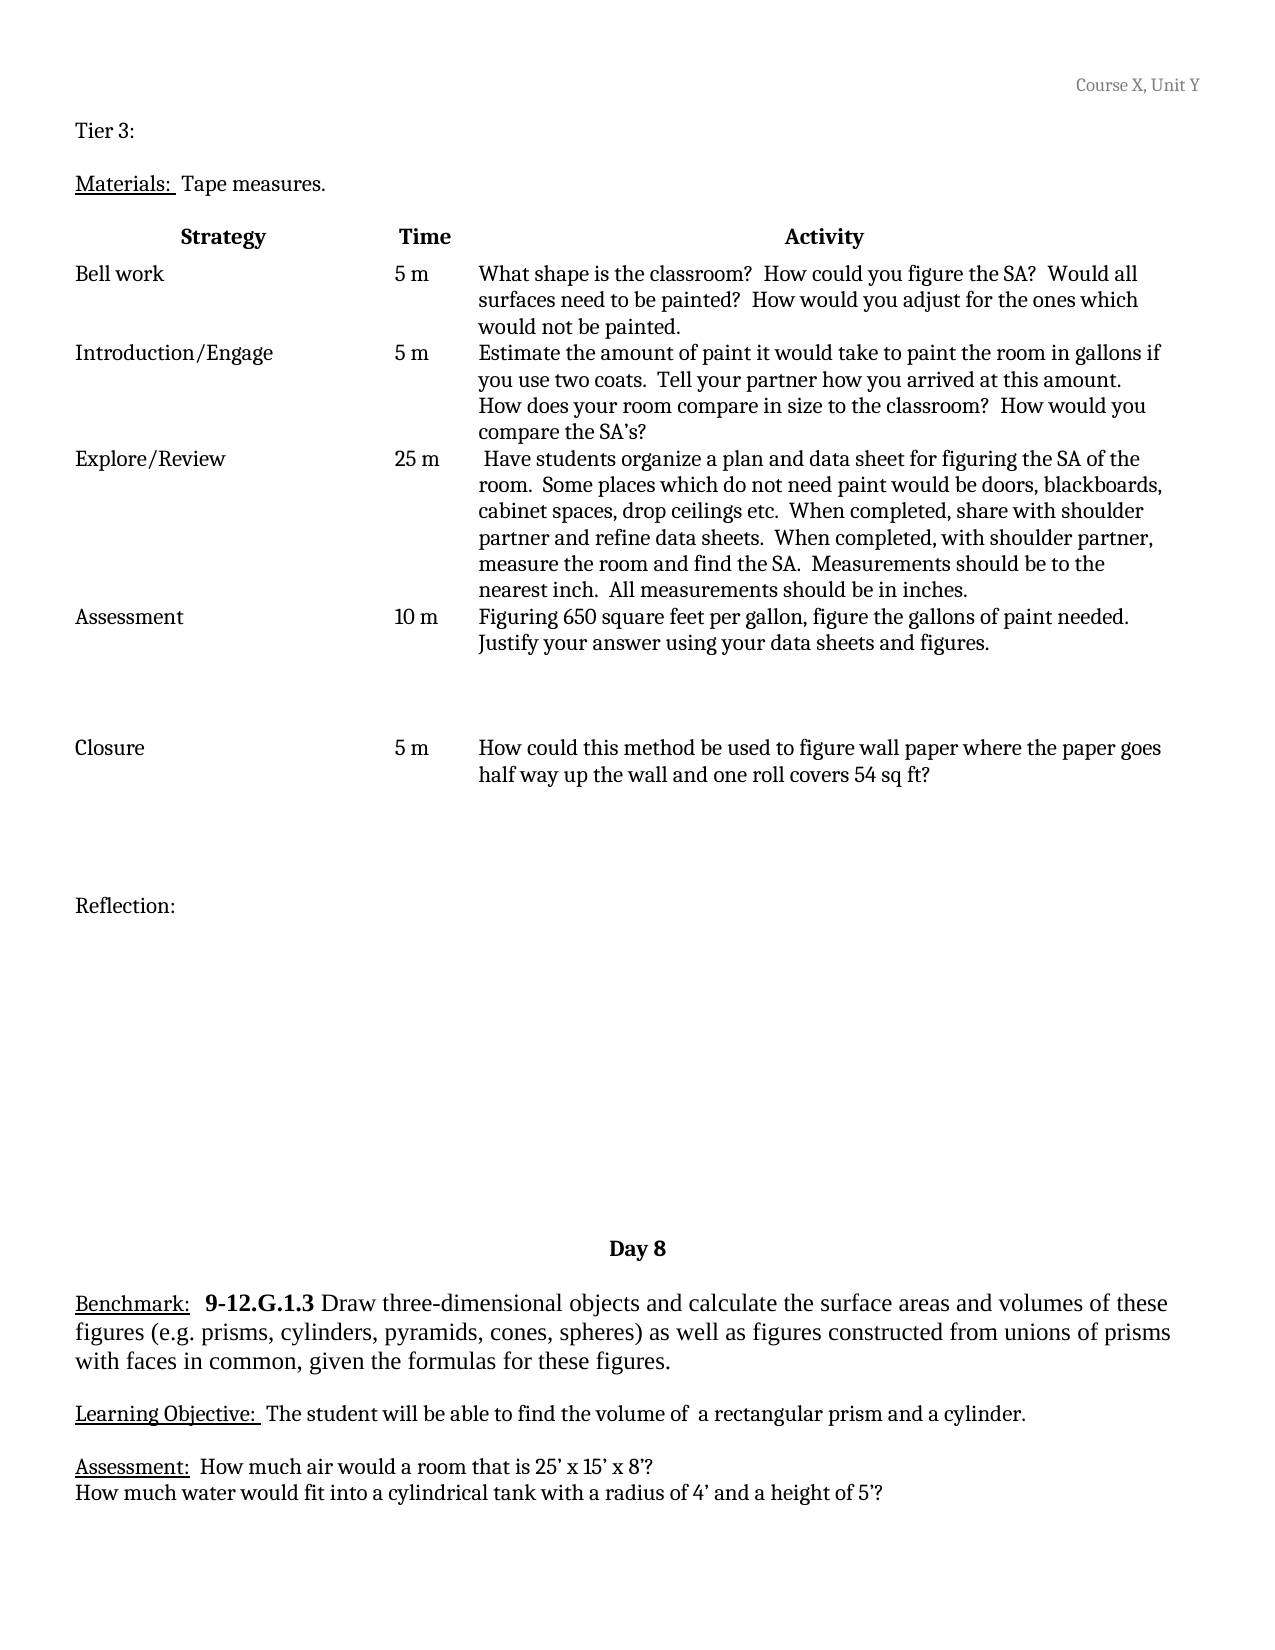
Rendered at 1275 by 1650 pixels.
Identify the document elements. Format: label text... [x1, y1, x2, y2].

text Day 8 [75, 1235, 1200, 1262]
table_cell 10 m [383, 604, 467, 735]
table_cell Bell work [64, 261, 383, 340]
table_header Time [383, 224, 467, 261]
table_cell 25 m [383, 445, 467, 603]
text Benchmark: 9-12.G.1.3 Draw three-dimensional objects and calculate the surface areas and volumes of these figures (e.g. prisms, cylinders, pyramids, cones, spheres) as well as figures constructed from unions of prisms with faces in common, given the formulas for these figures. [75, 1288, 1200, 1375]
table_cell Closure [64, 735, 383, 866]
table_cell 5 m [383, 340, 467, 445]
table_cell 5 m [383, 261, 467, 340]
text Reflection: [75, 893, 1200, 919]
table_cell What shape is the classroom? How could you figure the SA? Would all surfaces need to be painted? How would you adjust for the ones which would not be painted. [467, 261, 1182, 340]
table_cell Estimate the amount of paint it would take to paint the room in gallons if you use two coats. Tell your partner how you arrived at this amount. How does your room compare in size to the classroom? How would you compare the SA’s? [467, 340, 1182, 445]
table_cell Assessment [64, 604, 383, 735]
table_cell Explore/Review [64, 445, 383, 603]
table_cell How could this method be used to figure wall paper where the paper goes half way up the wall and one roll covers 54 sq ft? [467, 735, 1182, 866]
table_cell 5 m [383, 735, 467, 866]
text Tier 3: [75, 118, 1200, 144]
table_cell Introduction/Engage [64, 340, 383, 445]
table_header Activity [467, 224, 1182, 261]
text Assessment: How much air would a room that is 25’ x 15’ x 8’? [75, 1454, 1200, 1480]
text Materials: Tape measures. [75, 171, 1200, 197]
table_cell Have students organize a plan and data sheet for figuring the SA of the room. Some places which do not need paint would be doors, blackboards, cabinet spaces, drop ceilings etc. When completed, share with shoulder partner and refine data sheets. When completed, with shoulder partner, measure the room and find the SA. Measurements should be to the nearest inch. All measurements should be in inches. [467, 445, 1182, 603]
text Learning Objective: The student will be able to find the volume of a rectangular prism and a cylinder. [75, 1401, 1200, 1427]
table_header Strategy [64, 224, 383, 261]
table_cell Figuring 650 square feet per gallon, figure the gallons of paint needed. Justify your answer using your data sheets and figures. [467, 604, 1182, 735]
text How much water would fit into a cylindrical tank with a radius of 4’ and a height of 5’? [75, 1480, 1200, 1506]
